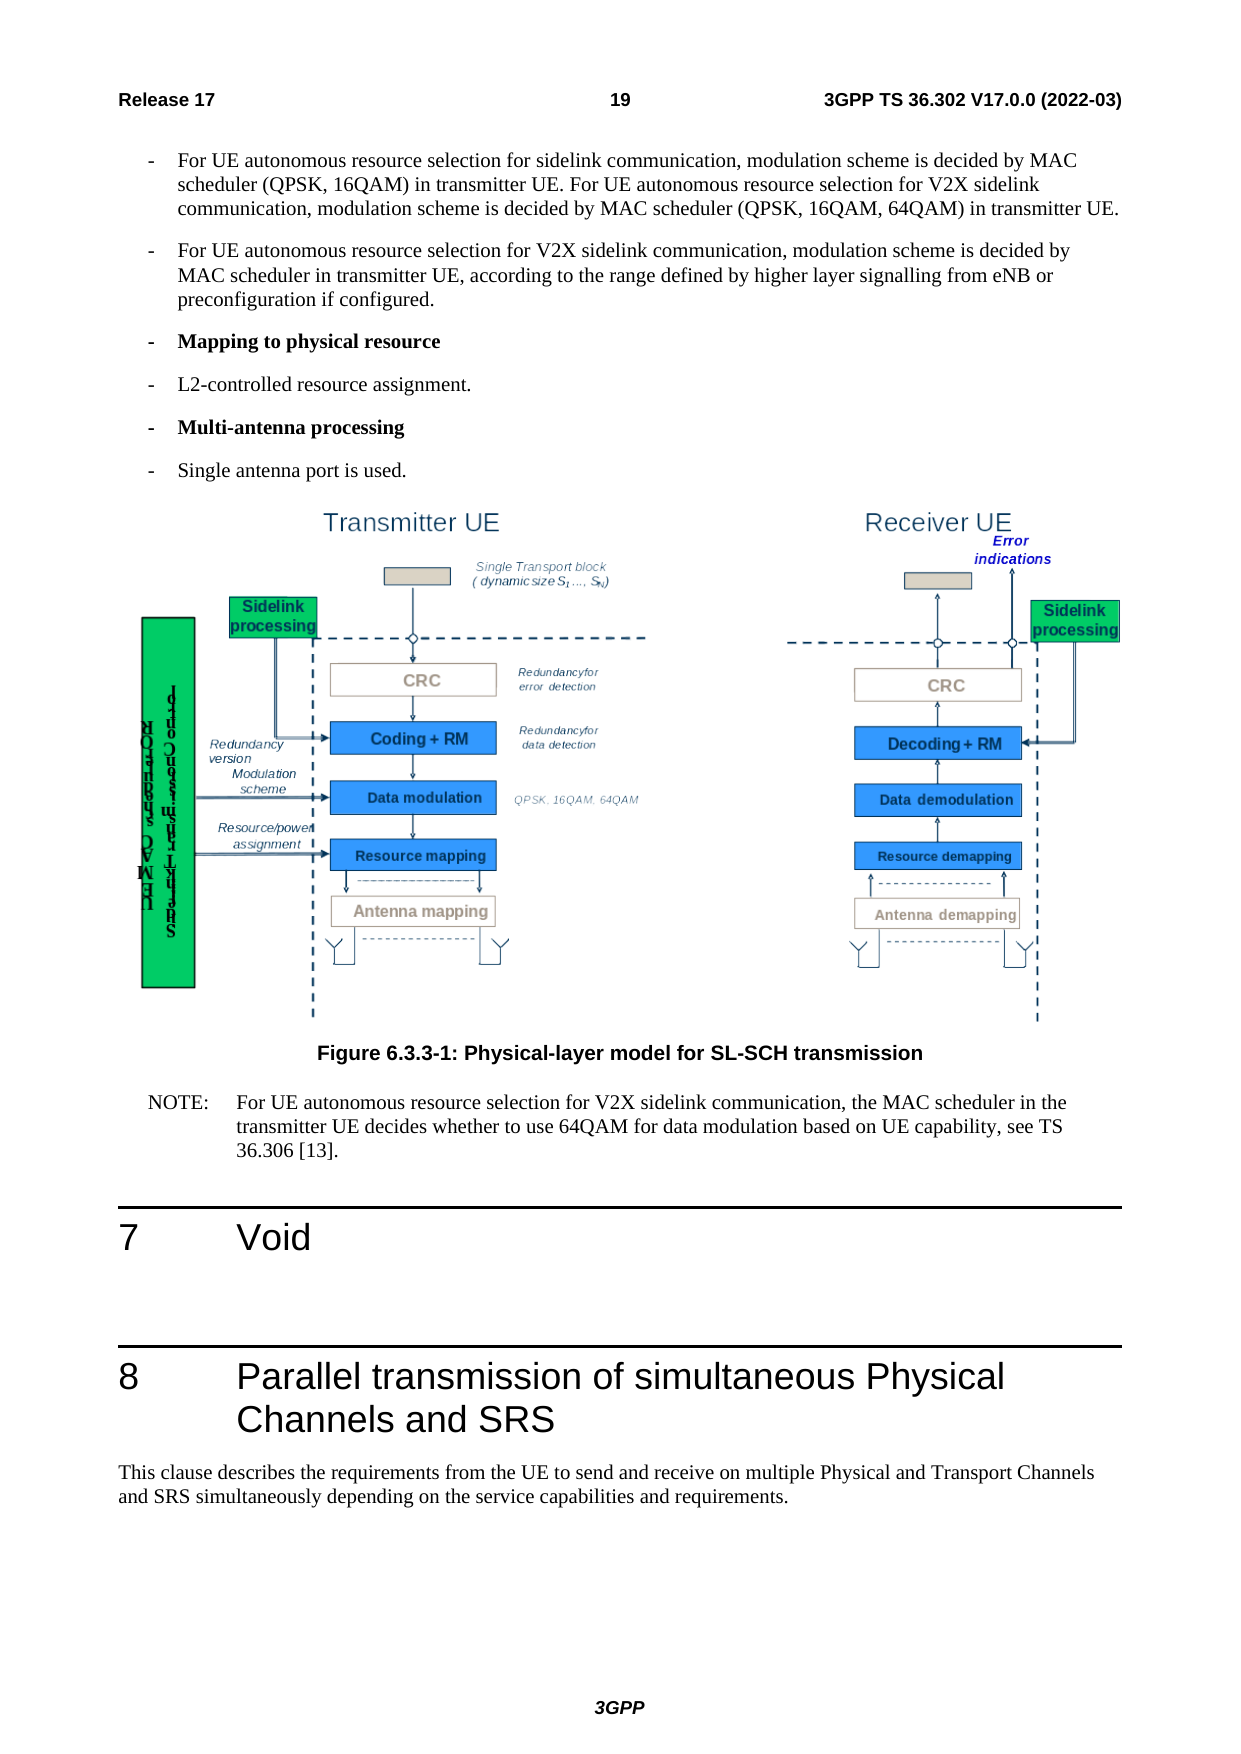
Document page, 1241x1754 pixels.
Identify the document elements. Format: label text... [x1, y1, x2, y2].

subtitle 8 Parallel transmission of simultaneous Physical Channels and SRS [118, 1348, 1122, 1441]
text - Mapping to physical resource [148, 329, 1122, 353]
text - For UE autonomous resource selection for V2X sidelink communication, modulation scheme is decided by MAC scheduler in transmitter UE, according to the range defined by higher layer signalling from eNB or preconfiguration if configured. [148, 238, 1122, 311]
text Figure 6.3.3-1: Physical-layer model for SL-SCH transmission [118, 1041, 1122, 1065]
text - L2-controlled resource assignment. [148, 372, 1122, 396]
subtitle 7 Void [118, 1209, 1122, 1259]
text This clause describes the requirements from the UE to send and receive on multiple Physical and Transport Channels and SRS simultaneously depending on the service capabilities and requirements. [118, 1459, 1122, 1508]
text - Multi-antenna processing [148, 415, 1122, 439]
text - Single antenna port is used. [148, 458, 1122, 482]
text - For UE autonomous resource selection for sidelink communication, modulation scheme is decided by MAC scheduler (QPSK, 16QAM) in transmitter UE. For UE autonomous resource selection for V2X sidelink communication, modulation scheme is decided by MAC scheduler (QPSK, 16QAM, 64QAM) in transmitter UE. [148, 147, 1122, 220]
text NOTE: For UE autonomous resource selection for V2X sidelink communication, the MAC scheduler in the transmitter UE decides whether to use 64QAM for data modulation based on UE capability, see TS 36.306 [13]. [148, 1090, 1122, 1162]
